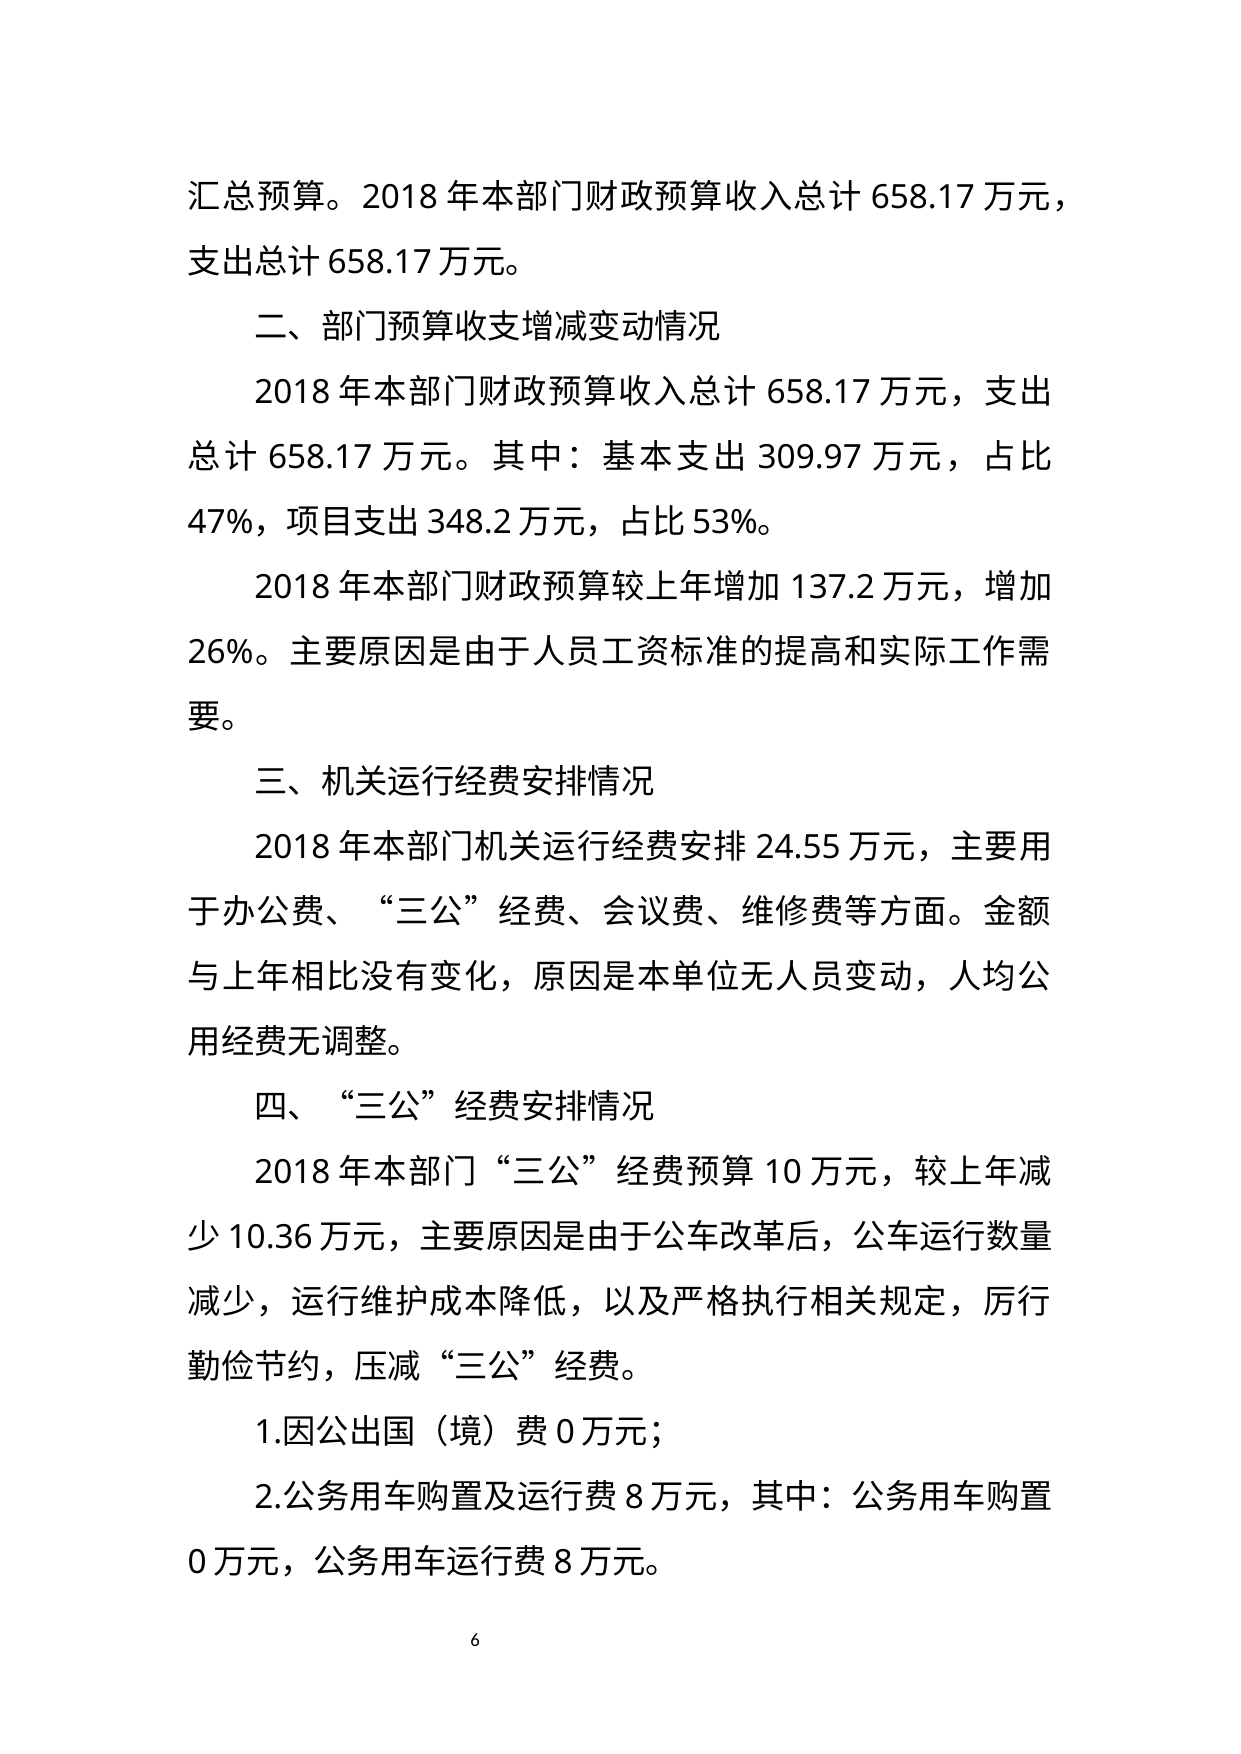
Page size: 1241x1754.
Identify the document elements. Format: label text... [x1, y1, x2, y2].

text 2018年本部门“三公”经费预算10万元，较上年减少10.36万元，主要原因是由于公车改革后，公车运行数量减少，运行维护成本降低，以及严格执行相关规定，厉行勤俭节约，压减“三公”经费。 [187, 1137, 1053, 1397]
text 2018年本部门财政预算较上年增加137.2万元，增加26%。主要原因是由于人员工资标准的提高和实际工作需要。 [187, 552, 1053, 747]
text 2018年本部门财政预算收入总计658.17万元，支出总计658.17万元。其中：基本支出309.97万元，占比47%，项目支出348.2万元，占比53%。 [187, 357, 1053, 552]
text 三、机关运行经费安排情况 [187, 747, 1053, 812]
text 2.公务用车购置及运行费8万元，其中：公务用车购置0万元，公务用车运行费8万元。 [187, 1462, 1053, 1592]
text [187, 162, 1053, 292]
text 2018年本部门机关运行经费安排24.55万元，主要用于办公费、“三公”经费、会议费、维修费等方面。金额与上年相比没有变化，原因是本单位无人员变动，人均公用经费无调整。 [187, 812, 1053, 1072]
text 四、“三公”经费安排情况 [187, 1072, 1053, 1137]
text 1.因公出国（境）费0万元； [187, 1397, 1053, 1462]
text 二、部门预算收支增减变动情况 [187, 292, 1053, 357]
